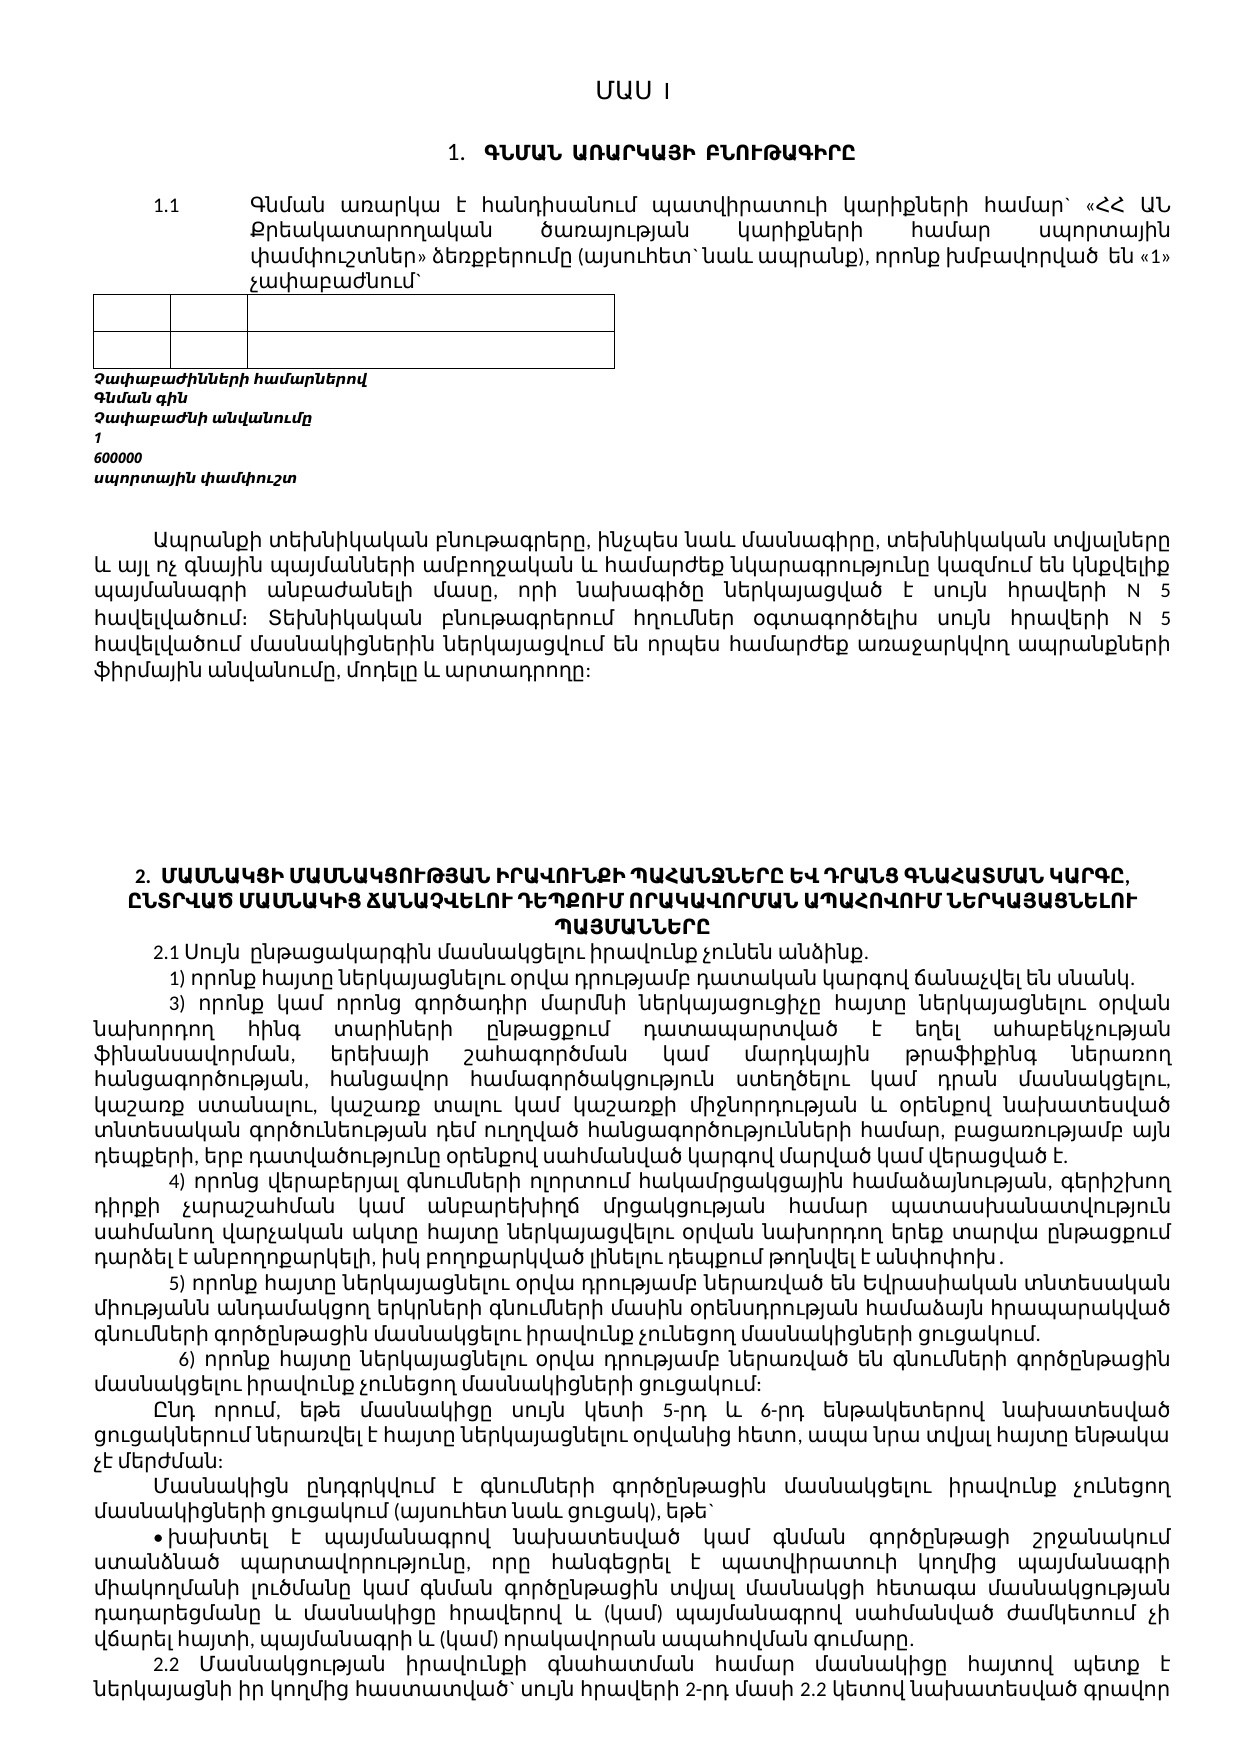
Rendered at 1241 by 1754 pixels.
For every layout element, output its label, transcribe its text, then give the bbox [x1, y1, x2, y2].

text 3) որոնք կամ որոնց գործադիր մարմնի ներկայացուցիչը հայտը ներկայացնելու օրվան նախորդող հինգ տարիների ընթացքում դատապարտված է եղել ահաբեկչության ֆինանսավորման, երեխայի շահագործման կամ մարդկային թրաֆիքինգ ներառող հանցագործության, հանցավոր համագործակցություն ստեղծելու կամ դրան մասնակցելու, կաշառք ստանալու, կաշառք տալու կամ կաշառքի միջնորդության և օրենքով նախատեսված տնտեսական գործունեության դեմ ուղղված հանցագործությունների համար, բացառությամբ այն դեպքերի, երբ դատվածությունը օրենքով սահմանված կարգով մարված կամ վերացված է. [94, 990, 1171, 1168]
text Ընդ որում, եթե մասնակիցը սույն կետի 5-րդ և 6-րդ ենթակետերով նախատեսված ցուցակներում ներառվել է հայտը ներկայացնելու օրվանից հետո, ապա նրա տվյալ հայտը ենթակա չէ մերժման: [94, 1397, 1171, 1473]
text Ապրանքի տեխնիկական բնութագրերը, ինչպես նաև մասնագիրը, տեխնիկական տվյալները և այլ ոչ գնային պայմանների ամբողջական և համարժեք նկարագրությունը կազմում են կնքվելիք պայմանագրի անբաժանելի մասը, որի նախագիծը ներկայացված է սույն հրավերի N 5 հավելվածում։ Տեխնիկական բնութագրերում հղումներ օգտագործելիս սույն հրավերի N 5 հավելվածում մասնակիցներին ներկայացվում են որպես համարժեք առաջարկվող ապրանքների ֆիրմային անվանումը, մոդելը և արտադրողը: [94, 527, 1171, 682]
text 1) որոնք հայտը ներկայացնելու օրվա դրությամբ դատական կարգով ճանաչվել են սնանկ. [94, 965, 1171, 990]
text 5) որոնք հայտը ներկայացնելու օրվա դրությամբ ներառված են Եվրասիական տնտեսական միությանն անդամակցող երկրների գնումների մասին օրենսդրության համաձայն հրապարակված գնումների գործընթացին մասնակցելու իրավունք չունեցող մասնակիցների ցուցակում. [94, 1270, 1171, 1346]
text Մասնակիցն ընդգրկվում է գնումների գործընթացին մասնակցելու իրավունք չունեցող մասնակիցների ցուցակում (այսուհետ նաև ցուցակ), եթե` [94, 1473, 1171, 1524]
text 2. ՄԱՍՆԱԿՑԻ ՄԱՍՆԱԿՑՈՒԹՅԱՆ ԻՐԱՎՈՒՆՔԻ ՊԱՀԱՆՋՆԵՐԸ ԵՎ ԴՐԱՆՑ ԳՆԱՀԱՏՄԱՆ ԿԱՐԳԸ, ԸՆՏՐՎԱԾ ՄԱՍՆԱԿԻՑ ՃԱՆԱՉՎԵԼՈՒ ԴԵՊՔՈՒՄ ՈՐԱԿԱՎՈՐՄԱՆ ԱՊԱՀՈՎՈՒՄ ՆԵՐԿԱՅԱՑՆԵԼՈՒ ՊԱՅՄԱՆՆԵՐԸ [94, 863, 1171, 939]
text ՄԱՍ I [94, 75, 1171, 106]
text • խախտել է պայմանագրով նախատեսված կամ գնման գործընթացի շրջանակում ստանձնած պարտավորությունը, որը հանգեցրել է պատվիրատուի կողմից պայմանագրի միակողմանի լուծմանը կամ գնման գործընթացին տվյալ մասնակցի հետագա մասնակցության դադարեցմանը և մասնակիցը հրավերով և (կամ) պայմանագրով սահմանված ժամկետում չի վճարել հայտի, պայմանագրի և (կամ) որակավորան ապահովման գումարը. [94, 1524, 1171, 1651]
text 6) որոնք հայտը ներկայացնելու օրվա դրությամբ ներառված են գնումների գործընթացին մասնակցելու իրավունք չունեցող մասնակիցների ցուցակում: [94, 1346, 1171, 1397]
list ԳՆՄԱՆ ԱՌԱՐԿԱՅԻ ԲՆՈՒԹԱԳԻՐԸ [131, 136, 1171, 167]
subtitle Գնման առարկա է հանդիսանում պատվիրատուի կարիքների համար` «ՀՀ ԱՆ Քրեակատարողական ծառայության կարիքների համար սպորտային փամփուշտներ» ձեռքբերումը (այսուհետ` նաև ապրանք), որոնք խմբավորված են «1» չափաբաժնում` [153, 192, 1171, 294]
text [94, 1651, 1171, 1702]
text 4) որոնց վերաբերյալ գնումների ոլորտում հակամրցակցային համաձայնության, գերիշխող դիրքի չարաշահման կամ անբարեխիղճ մրցակցության համար պատասխանատվություն սահմանող վարչական ակտը հայտը ներկայացվելու օրվան նախորդող երեք տարվա ընթացքում դարձել է անբողոքարկելի, իսկ բողոքարկված լինելու դեպքում թողնվել է անփոփոխ․ [94, 1168, 1171, 1270]
text 2.1 Սույն ընթացակարգին մասնակցելու իրավունք չունեն անձինք. [94, 939, 1171, 965]
